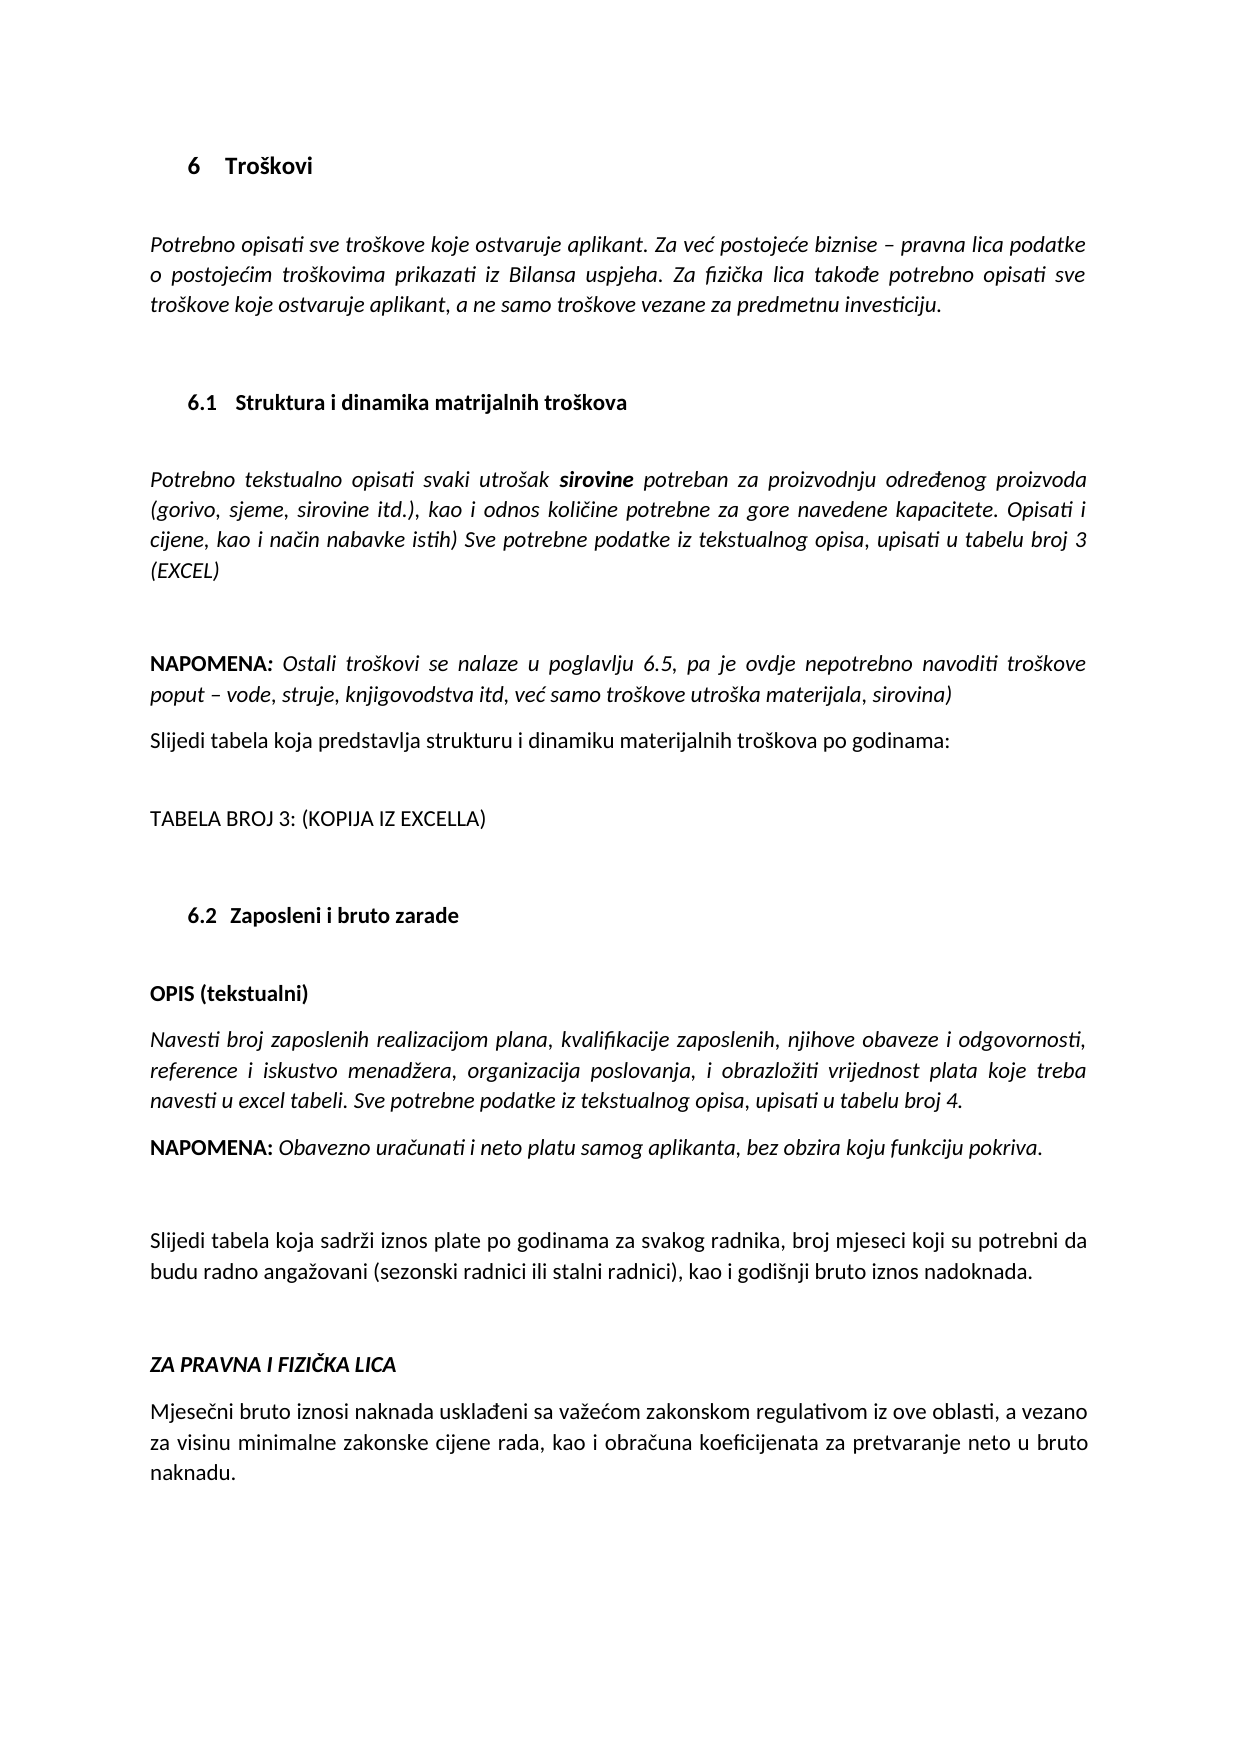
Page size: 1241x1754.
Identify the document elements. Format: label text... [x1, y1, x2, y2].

text NAPOMENA: Ostali troškovi se nalaze u poglavlju 6.5, pa je ovdje nepotrebno navoditi troškove poput – vode, struje, knjigovodstva itd, već samo troškove utroška materijala, sirovina) [150, 649, 1090, 708]
text Potrebno opisati sve troškove koje ostvaruje aplikant. Za već postojeće biznise – pravna lica podatke o postojećim troškovima prikazati iz Bilansa uspjeha. Za fizička lica takođe potrebno opisati sve troškove koje ostvaruje aplikant, a ne samo troškove vezane za predmetnu investiciju. [150, 230, 1090, 318]
text OPIS (tekstualni) [150, 979, 1090, 1007]
text Mjesečni bruto iznosi naknada usklađeni sa važećom zakonskom regulativom iz ove oblasti, a vezano za visinu minimalne zakonske cijene rada, kao i obračuna koeficijenata za pretvaranje neto u bruto naknadu. [150, 1397, 1090, 1486]
subtitle Troškovi [187, 150, 1090, 181]
text NAPOMENA: Obavezno uračunati i neto platu samog aplikanta, bez obzira koju funkciju pokriva. [150, 1133, 1090, 1161]
text Potrebno tekstualno opisati svaki utrošak sirovine potreban za proizvodnju određenog proizvoda (gorivo, sjeme, sirovine itd.), kao i odnos količine potrebne za gore navedene kapacitete. Opisati i cijene, kao i način nabavke istih) Sve potrebne podatke iz tekstualnog opisa, upisati u tabelu broj 3 (EXCEL) [150, 465, 1090, 584]
text ZA PRAVNA I FIZIČKA LICA [150, 1351, 1090, 1379]
subtitle Struktura i dinamika matrijalnih troškova [187, 388, 1090, 416]
text Slijedi tabela koja sadrži iznos plate po godinama za svakog radnika, broj mjeseci koji su potrebni da budu radno angažovani (sezonski radnici ili stalni radnici), kao i godišnji bruto iznos nadoknada. [150, 1227, 1090, 1285]
subtitle Zaposleni i bruto zarade [187, 902, 1090, 930]
text Slijedi tabela koja predstavlja strukturu i dinamiku materijalnih troškova po godinama: [150, 727, 1090, 755]
text Navesti broj zaposlenih realizacijom plana, kvalifikacije zaposlenih, njihove obaveze i odgovornosti, reference i iskustvo menadžera, organizacija poslovanja, i obrazložiti vrijednost plata koje treba navesti u excel tabeli. Sve potrebne podatke iz tekstualnog opisa, upisati u tabelu broj 4. [150, 1026, 1090, 1114]
text TABELA BROJ 3: (KOPIJA IZ EXCELLA) [150, 773, 1090, 832]
